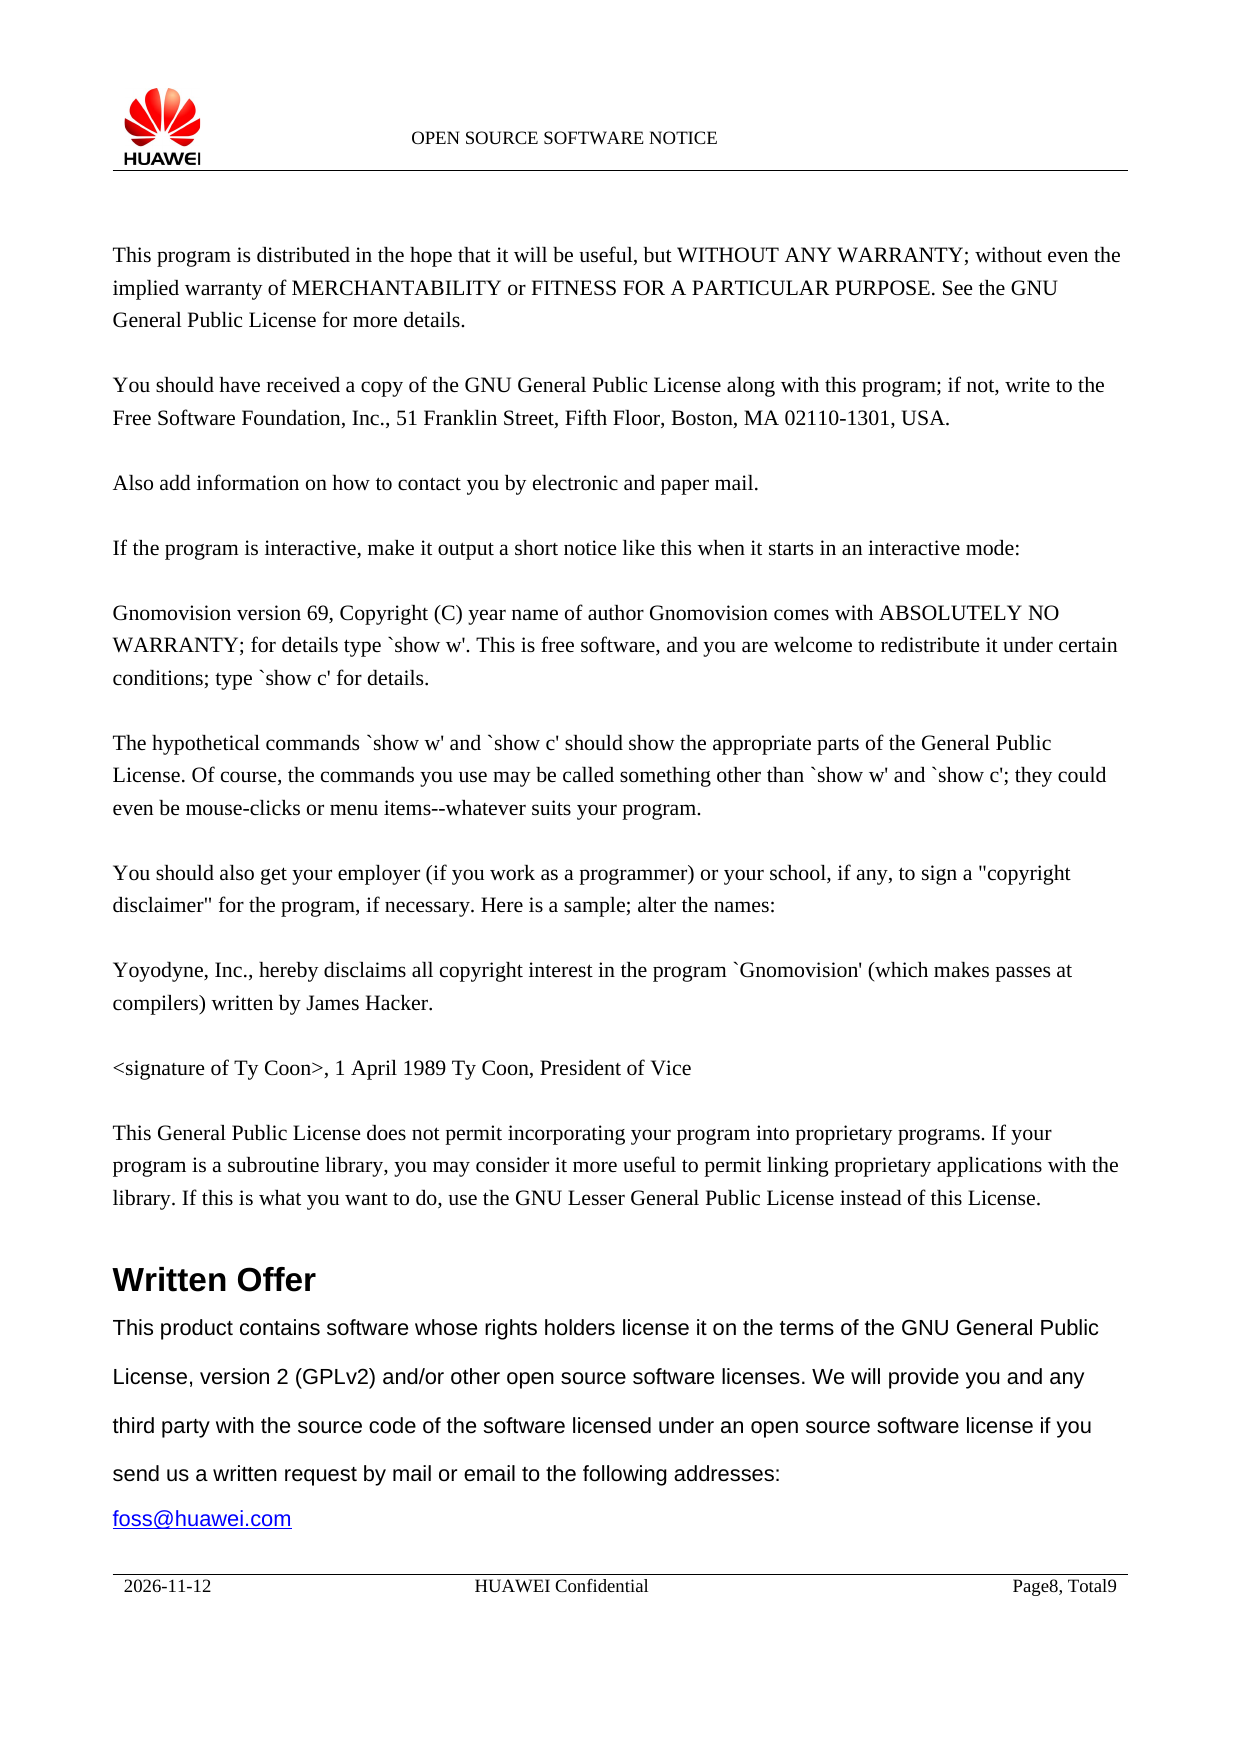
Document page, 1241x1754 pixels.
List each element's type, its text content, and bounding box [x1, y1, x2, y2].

picture [124, 88, 201, 165]
text This product contains software whose rights holders license it on the terms of the GNU General Public License, version 2 (GPLv2) and/or other open source software licenses. We will provide you and any third party with the source code of the software licensed under an open source software license if you send us a written request by mail or email to the following addresses: [112, 1311, 1128, 1490]
text foss@huawei.com [112, 1503, 1128, 1535]
text Written Offer [112, 1246, 1128, 1311]
